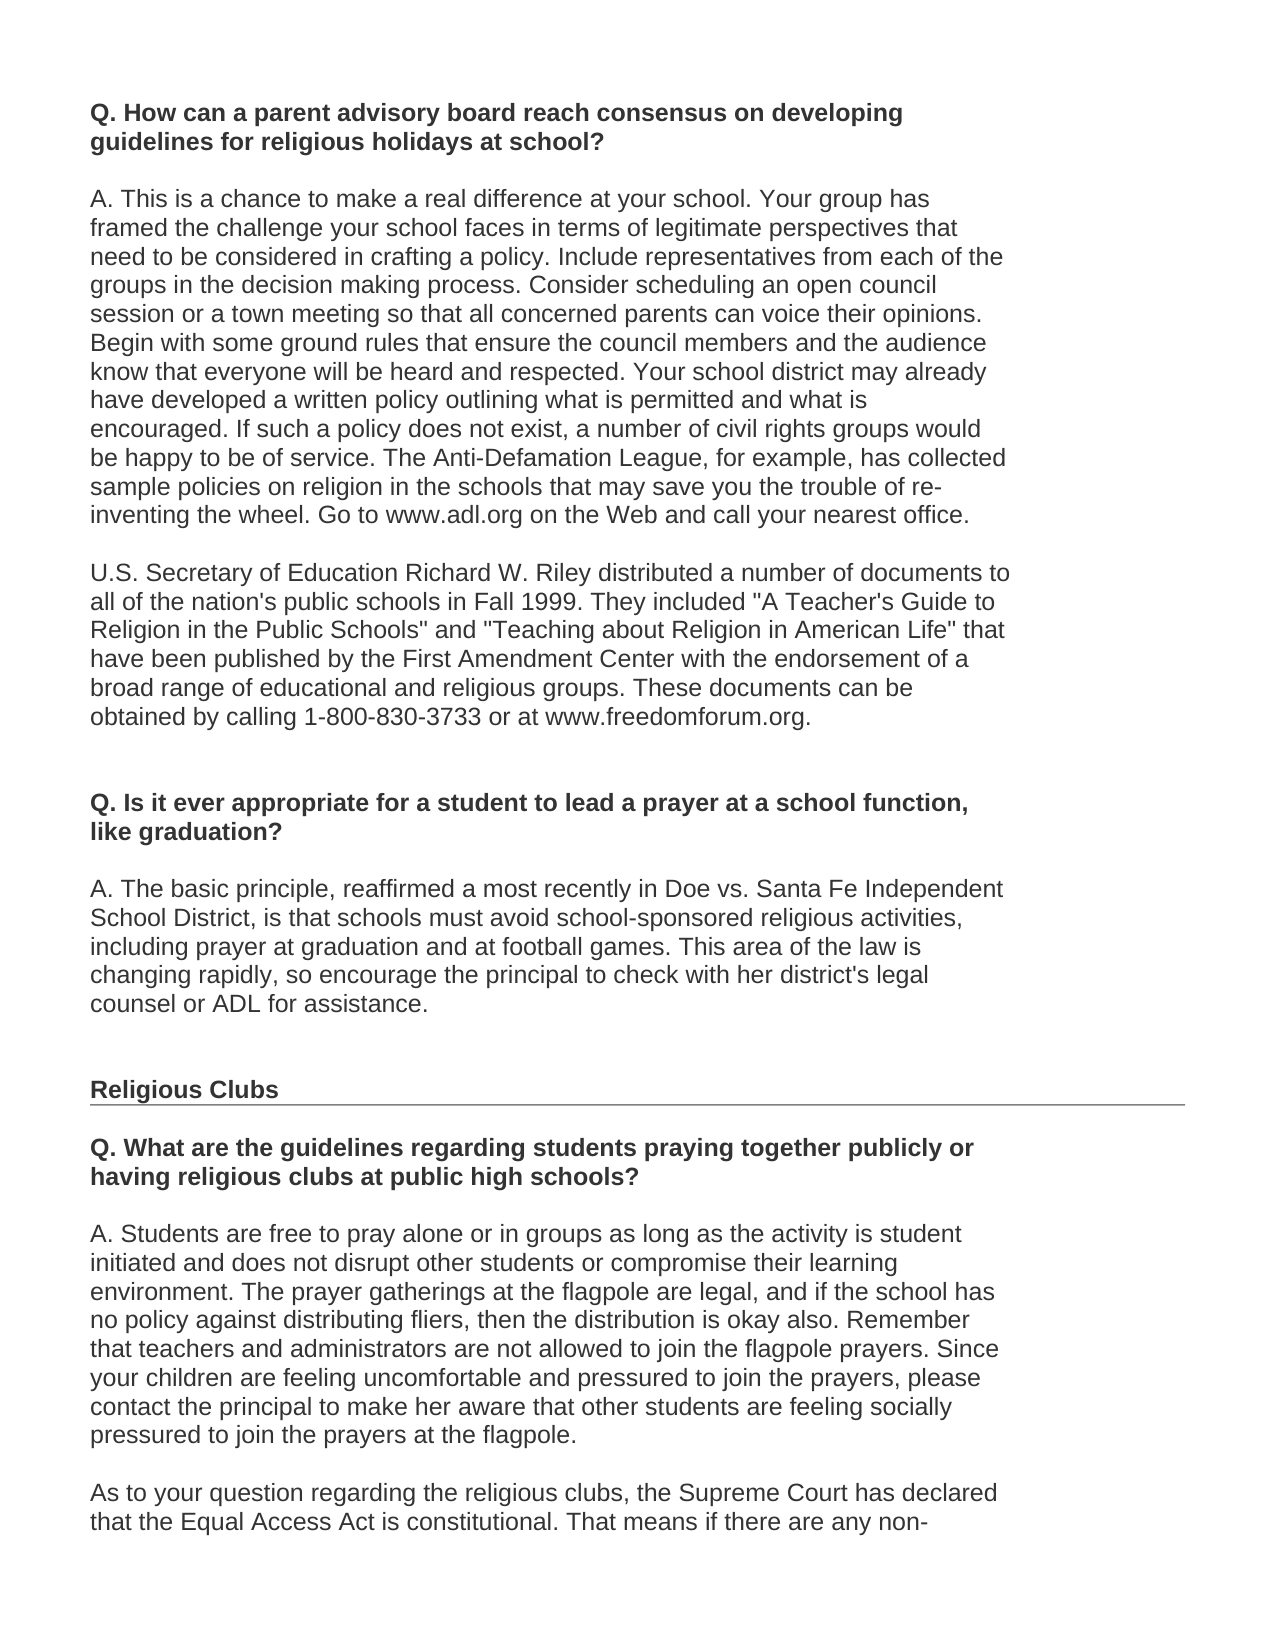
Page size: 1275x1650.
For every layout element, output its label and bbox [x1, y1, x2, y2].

table_cell [82, 90, 1020, 1543]
